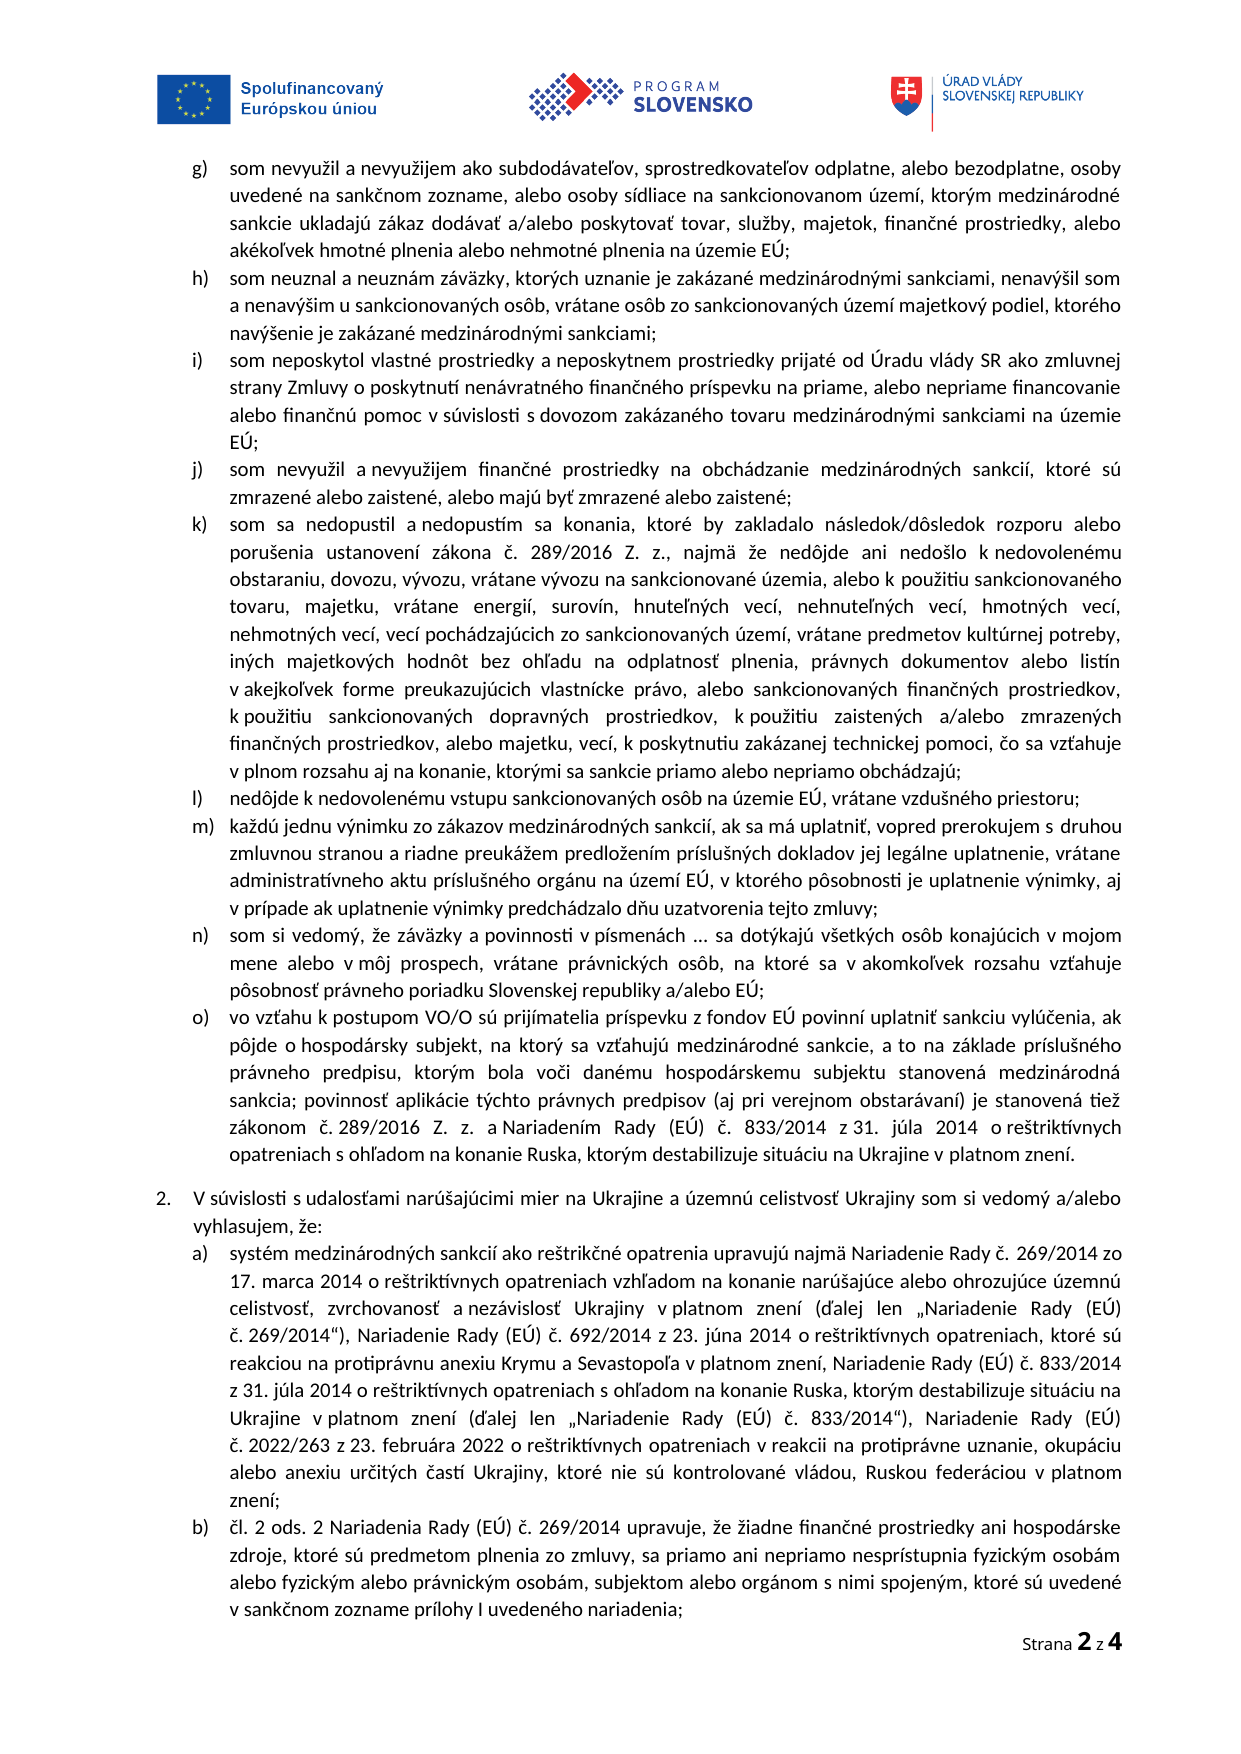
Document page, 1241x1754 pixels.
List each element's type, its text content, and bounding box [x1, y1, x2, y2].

picture [155, 44, 1085, 156]
list som neposkytol vlastné prostriedky a neposkytnem prostriedky prijaté od Úradu vlády SR ako zmluvnej strany Zmluvy o poskytnutí nenávratného finančného príspevku na priame, alebo nepriame financovanie alebo finančnú pomoc v súvislosti s dovozom zakázaného tovaru medzinárodnými sankciami na územie EÚ; [192, 347, 1122, 455]
list som nevyužil a nevyužijem ako subdodávateľov, sprostredkovateľov odplatne, alebo bezodplatne, osoby uvedené na sankčnom zozname, alebo osoby sídliace na sankcionovanom území, ktorým medzinárodné sankcie ukladajú zákaz dodávať a/alebo poskytovať tovar, služby, majetok, finančné prostriedky, alebo akékoľvek hmotné plnenia alebo nehmotné plnenia na územie EÚ; [192, 155, 1122, 263]
list som nevyužil a nevyužijem finančné prostriedky na obchádzanie medzinárodných sankcií, ktoré sú zmrazené alebo zaistené, alebo majú byť zmrazené alebo zaistené; [192, 457, 1122, 509]
list systém medzinárodných sankcií ako reštrikčné opatrenia upravujú najmä Nariadenie Rady č. 269/2014 zo 17. marca 2014 o reštriktívnych opatreniach vzhľadom na konanie narúšajúce alebo ohrozujúce územnú celistvosť, zvrchovanosť a nezávislosť Ukrajiny v platnom znení (ďalej len „Nariadenie Rady (EÚ) č. 269/2014“), Nariadenie Rady (EÚ) č. 692/2014 z 23. júna 2014 o reštriktívnych opatreniach, ktoré sú reakciou na protiprávnu anexiu Krymu a Sevastopoľa v platnom znení, Nariadenie Rady (EÚ) č. 833/2014 z 31. júla 2014 o reštriktívnych opatreniach s ohľadom na konanie Ruska, ktorým destabilizuje situáciu na Ukrajine v platnom znení (ďalej len „Nariadenie Rady (EÚ) č. 833/2014“), Nariadenie Rady (EÚ) č. 2022/263 z 23. februára 2022 o reštriktívnych opatreniach v reakcii na protiprávne uznanie, okupáciu alebo anexiu určitých častí Ukrajiny, ktoré nie sú kontrolované vládou, Ruskou federáciou v platnom znení; [192, 1240, 1122, 1512]
list vo vzťahu k postupom VO/O sú prijímatelia príspevku z fondov EÚ povinní uplatniť sankciu vylúčenia, ak pôjde o hospodársky subjekt, na ktorý sa vzťahujú medzinárodné sankcie, a to na základe príslušného právneho predpisu, ktorým bola voči danému hospodárskemu subjektu stanovená medzinárodná sankcia; povinnosť aplikácie týchto právnych predpisov (aj pri verejnom obstarávaní) je stanovená tiež zákonom č. 289/2016 Z. z. a Nariadením Rady (EÚ) č. 833/2014 z 31. júla 2014 o reštriktívnych opatreniach s ohľadom na konanie Ruska, ktorým destabilizuje situáciu na Ukrajine v platnom znení. [192, 1004, 1122, 1167]
list V súvislosti s udalosťami narúšajúcimi mier na Ukrajine a územnú celistvosť Ukrajiny som si vedomý a/alebo vyhlasujem, že: [156, 1186, 1122, 1238]
list som si vedomý, že záväzky a povinnosti v písmenách ... sa dotýkajú všetkých osôb konajúcich v mojom mene alebo v môj prospech, vrátane právnických osôb, na ktoré sa v akomkoľvek rozsahu vzťahuje pôsobnosť právneho poriadku Slovenskej republiky a/alebo EÚ; [192, 922, 1122, 1003]
list som sa nedopustil a nedopustím sa konania, ktoré by zakladalo následok/dôsledok rozporu alebo porušenia ustanovení zákona č. 289/2016 Z. z., najmä že nedôjde ani nedošlo k nedovolenému obstaraniu, dovozu, vývozu, vrátane vývozu na sankcionované územia, alebo k použitiu sankcionovaného tovaru, majetku, vrátane energií, surovín, hnuteľných vecí, nehnuteľných vecí, hmotných vecí, nehmotných vecí, vecí pochádzajúcich zo sankcionovaných území, vrátane predmetov kultúrnej potreby, iných majetkových hodnôt bez ohľadu na odplatnosť plnenia, právnych dokumentov alebo listín v akejkoľvek forme preukazujúcich vlastnícke právo, alebo sankcionovaných finančných prostriedkov, k použitiu sankcionovaných dopravných prostriedkov, k použitiu zaistených a/alebo zmrazených finančných prostriedkov, alebo majetku, vecí, k poskytnutiu zakázanej technickej pomoci, čo sa vzťahuje v plnom rozsahu aj na konanie, ktorými sa sankcie priamo alebo nepriamo obchádzajú; [192, 511, 1122, 783]
list každú jednu výnimku zo zákazov medzinárodných sankcií, ak sa má uplatniť, vopred prerokujem s druhou zmluvnou stranou a riadne preukážem predložením príslušných dokladov jej legálne uplatnenie, vrátane administratívneho aktu príslušného orgánu na území EÚ, v ktorého pôsobnosti je uplatnenie výnimky, aj v prípade ak uplatnenie výnimky predchádzalo dňu uzatvorenia tejto zmluvy; [192, 813, 1122, 920]
list som neuznal a neuznám záväzky, ktorých uznanie je zakázané medzinárodnými sankciami, nenavýšil som a nenavýšim u sankcionovaných osôb, vrátane osôb zo sankcionovaných území majetkový podiel, ktorého navýšenie je zakázané medzinárodnými sankciami; [192, 265, 1122, 345]
list nedôjde k nedovolenému vstupu sankcionovaných osôb na územie EÚ, vrátane vzdušného priestoru; [192, 785, 1122, 811]
list čl. 2 ods. 2 Nariadenia Rady (EÚ) č. 269/2014 upravuje, že žiadne finančné prostriedky ani hospodárske zdroje, ktoré sú predmetom plnenia zo zmluvy, sa priamo ani nepriamo nesprístupnia fyzickým osobám alebo fyzickým alebo právnickým osobám, subjektom alebo orgánom s nimi spojeným, ktoré sú uvedené v sankčnom zozname prílohy I uvedeného nariadenia; [192, 1514, 1122, 1622]
